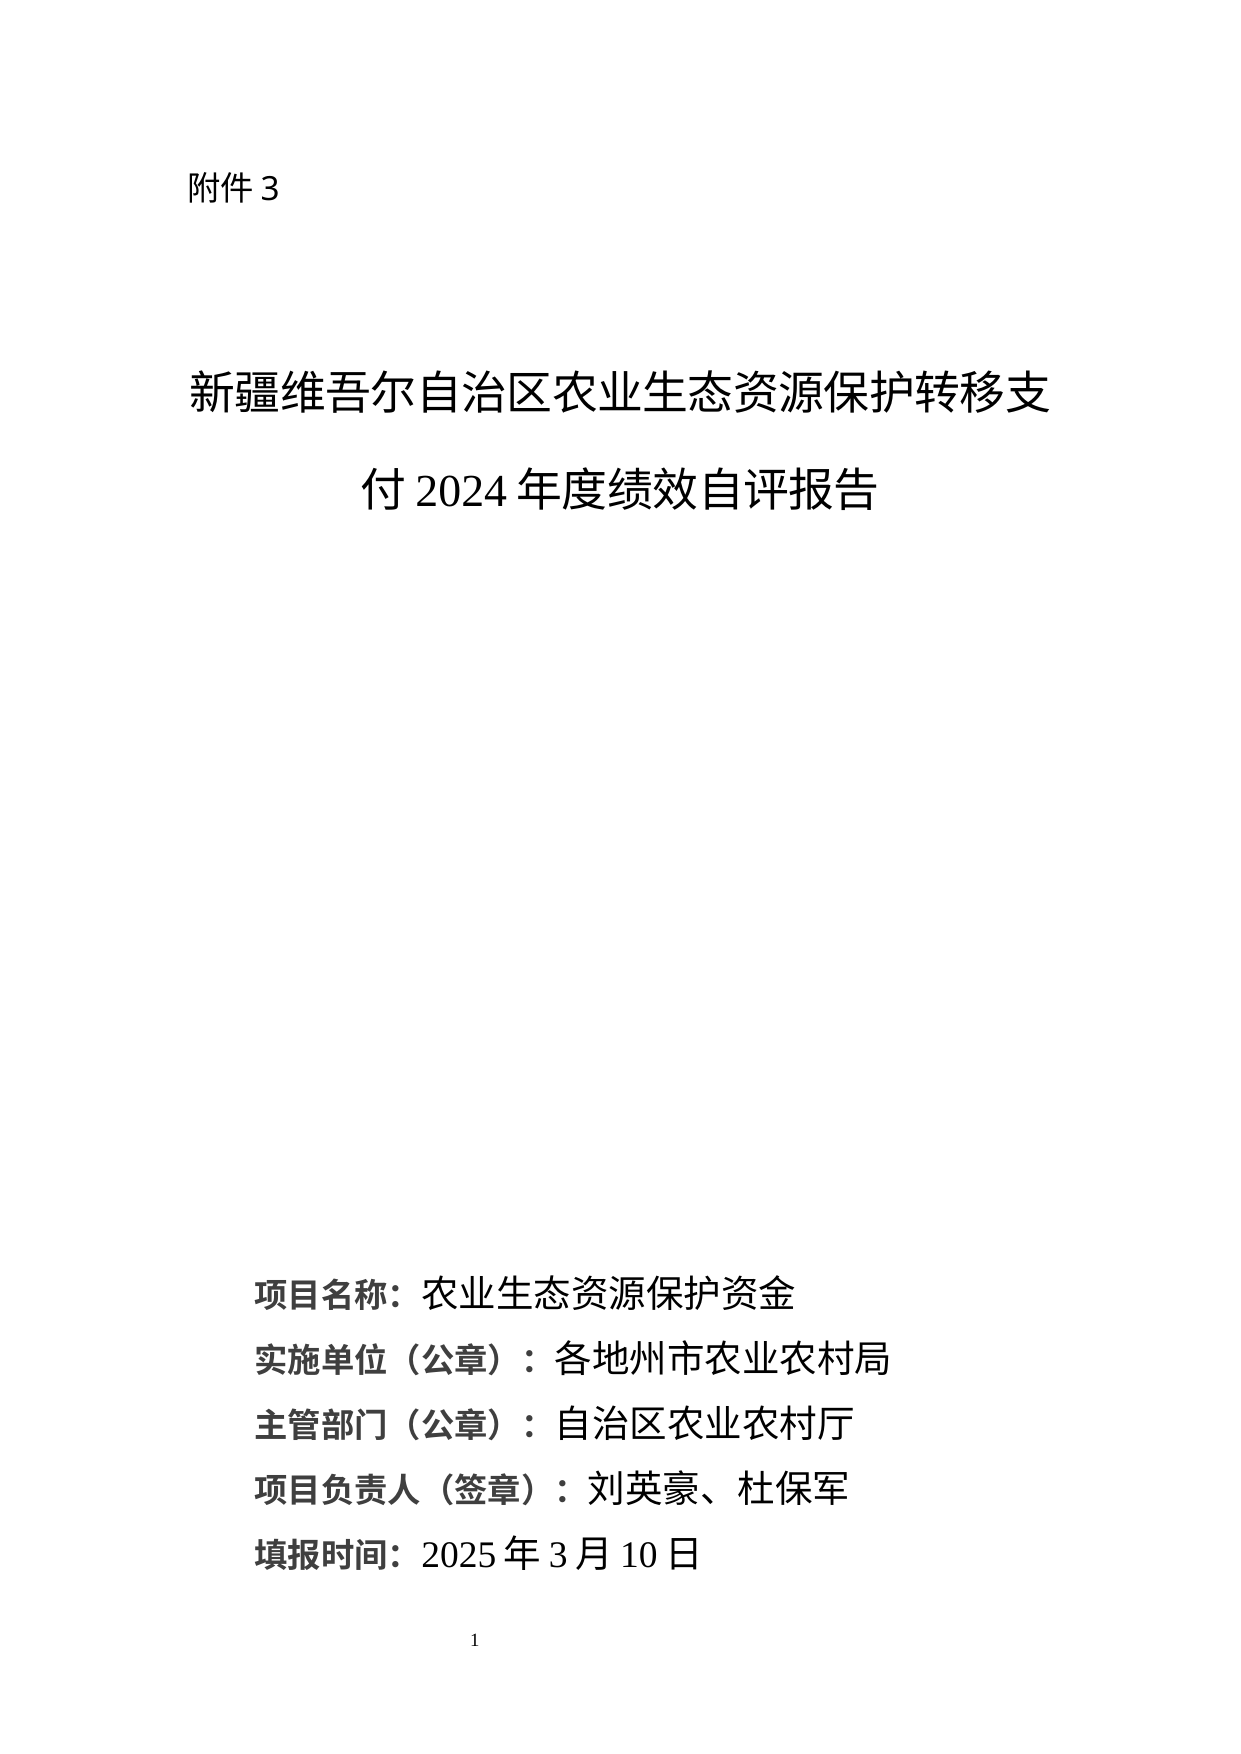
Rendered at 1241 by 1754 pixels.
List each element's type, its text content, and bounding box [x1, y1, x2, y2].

text 附件3 [187, 162, 1053, 210]
text 项目名称：农业生态资源保护资金 [187, 1258, 1053, 1323]
text 新疆维吾尔自治区农业生态资源保护转移支付2024年度绩效自评报告 [187, 340, 1053, 535]
text 项目负责人（签章）：刘英豪、杜保军 [187, 1453, 1053, 1518]
text 主管部门（公章）：自治区农业农村厅 [187, 1388, 1053, 1453]
text 实施单位（公章）：各地州市农业农村局 [187, 1323, 1053, 1388]
text 填报时间：2025年3月10日 [187, 1518, 1053, 1583]
